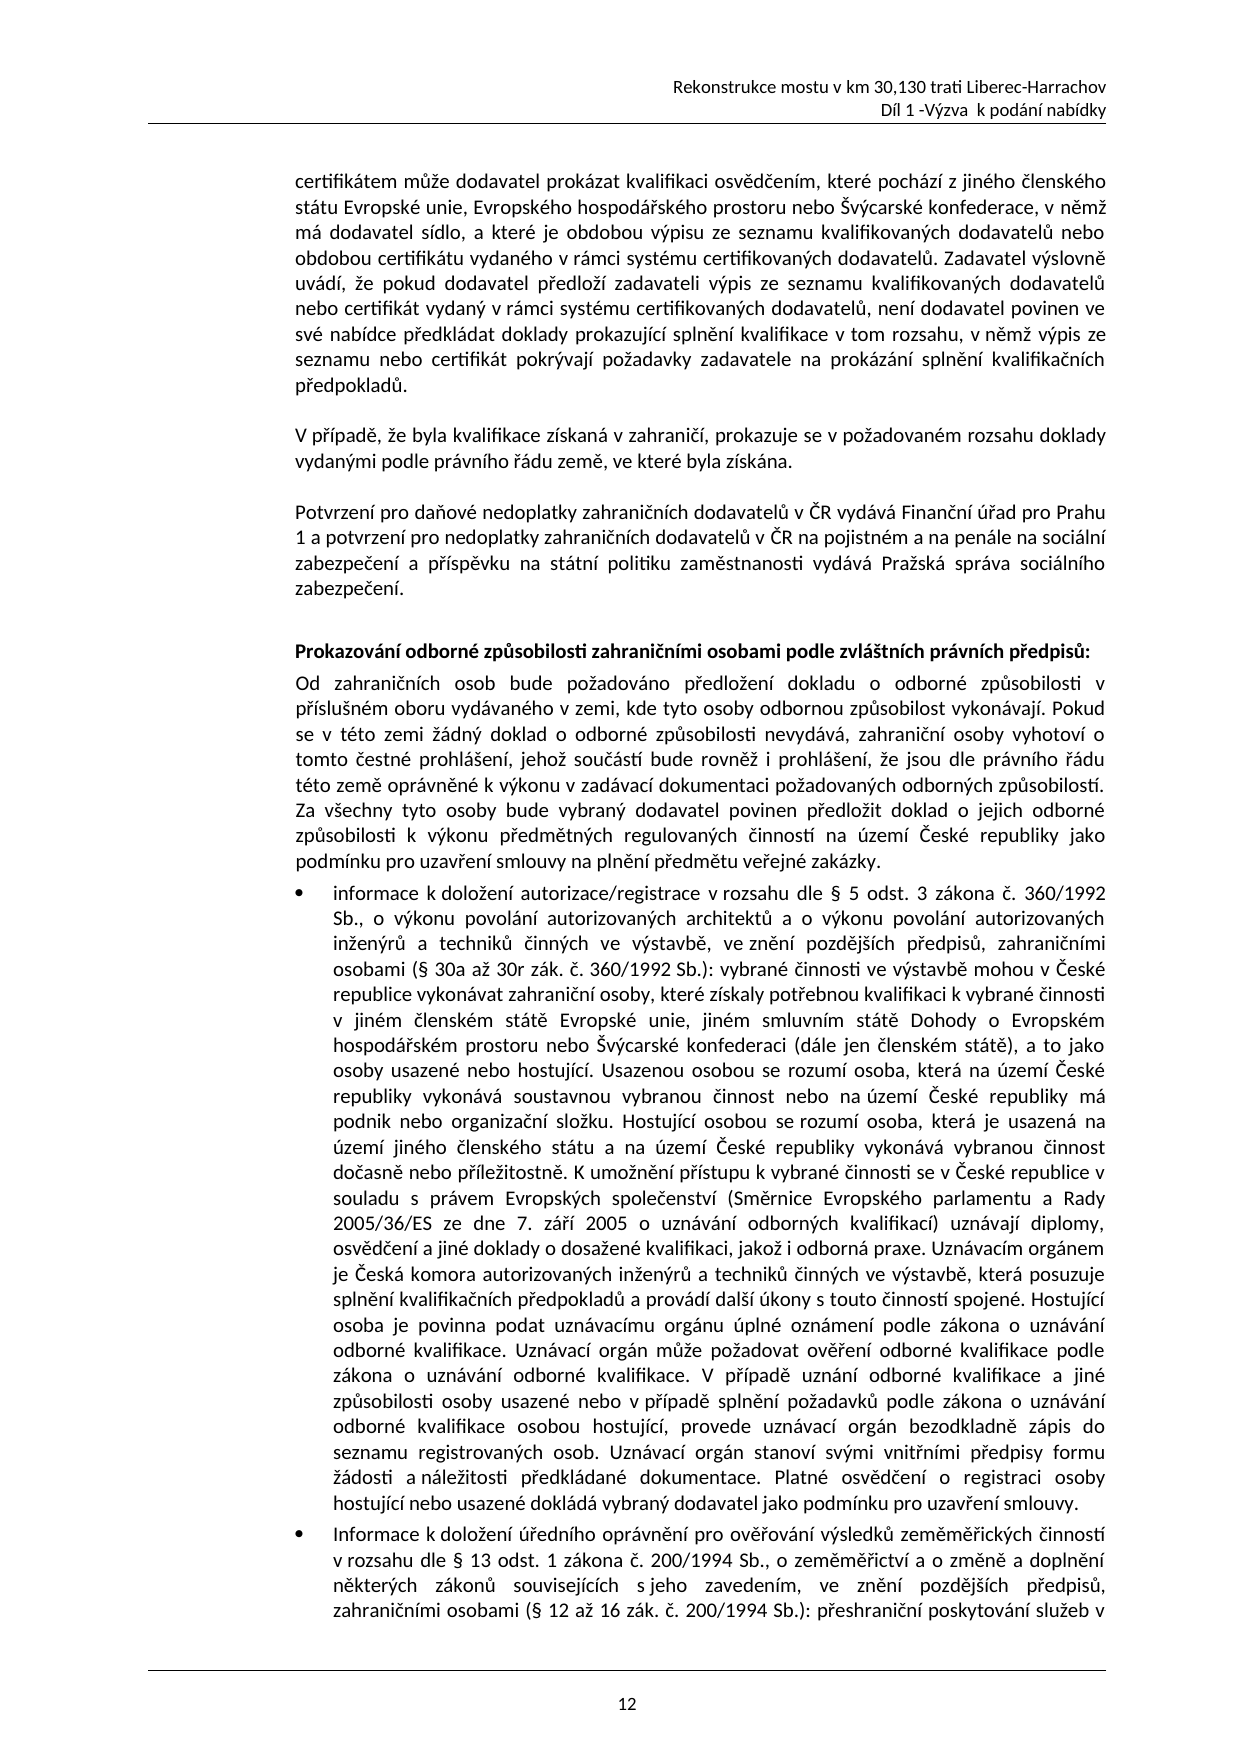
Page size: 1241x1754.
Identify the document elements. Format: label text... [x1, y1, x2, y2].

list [295, 1521, 1106, 1623]
text Prokazování odborné způsobilosti zahraničními osobami podle zvláštních právních předpisů: [295, 638, 1106, 664]
text Potvrzení pro daňové nedoplatky zahraničních dodavatelů v ČR vydává Finanční úřad pro Prahu 1 a potvrzení pro nedoplatky zahraničních dodavatelů v ČR na pojistném a na penále na sociální zabezpečení a příspěvku na státní politiku zaměstnanosti vydává Pražská správa sociálního zabezpečení. [295, 499, 1106, 601]
text Od zahraničních osob bude požadováno předložení dokladu o odborné způsobilosti v příslušném oboru vydávaného v zemi, kde tyto osoby odbornou způsobilost vykonávají. Pokud se v této zemi žádný doklad o odborné způsobilosti nevydává, zahraniční osoby vyhotoví o tomto čestné prohlášení, jehož součástí bude rovněž i prohlášení, že jsou dle právního řádu této země oprávněné k výkonu v zadávací dokumentaci požadovaných odborných způsobilostí. Za všechny tyto osoby bude vybraný dodavatel povinen předložit doklad o jejich odborné způsobilosti k výkonu předmětných regulovaných činností na území České republiky jako podmínku pro uzavření smlouvy na plnění předmětu veřejné zakázky. [295, 670, 1106, 873]
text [295, 168, 1106, 397]
list informace k doložení autorizace/registrace v rozsahu dle § 5 odst. 3 zákona č. 360/1992 Sb., o výkonu povolání autorizovaných architektů a o výkonu povolání autorizovaných inženýrů a techniků činných ve výstavbě, ve znění pozdějších předpisů, zahraničními osobami (§ 30a až 30r zák. č. 360/1992 Sb.): vybrané činnosti ve výstavbě mohou v České republice vykonávat zahraniční osoby, které získaly potřebnou kvalifikaci k vybrané činnosti v jiném členském státě Evropské unie, jiném smluvním státě Dohody o Evropském hospodářském prostoru nebo Švýcarské konfederaci (dále jen členském státě), a to jako osoby usazené nebo hostující. Usazenou osobou se rozumí osoba, která na území České republiky vykonává soustavnou vybranou činnost nebo na území České republiky má podnik nebo organizační složku. Hostující osobou se rozumí osoba, která je usazená na území jiného členského státu a na území České republiky vykonává vybranou činnost dočasně nebo příležitostně. K umožnění přístupu k vybrané činnosti se v České republice v souladu s právem Evropských společenství (Směrnice Evropského parlamentu a Rady 2005/36/ES ze dne 7. září 2005 o uznávání odborných kvalifikací) uznávají diplomy, osvědčení a jiné doklady o dosažené kvalifikaci, jakož i odborná praxe. Uznávacím orgánem je Česká komora autorizovaných inženýrů a techniků činných ve výstavbě, která posuzuje splnění kvalifikačních předpokladů a provádí další úkony s touto činností spojené. Hostující osoba je povinna podat uznávacímu orgánu úplné oznámení podle zákona o uznávání odborné kvalifikace. Uznávací orgán může požadovat ověření odborné kvalifikace podle zákona o uznávání odborné kvalifikace. V případě uznání odborné kvalifikace a jiné způsobilosti osoby usazené nebo v případě splnění požadavků podle zákona o uznávání odborné kvalifikace osobou hostující, provede uznávací orgán bezodkladně zápis do seznamu registrovaných osob. Uznávací orgán stanoví svými vnitřními předpisy formu žádosti a náležitosti předkládané dokumentace. Platné osvědčení o registraci osoby hostující nebo usazené dokládá vybraný dodavatel jako podmínku pro uzavření smlouvy. [295, 880, 1106, 1515]
text V případě, že byla kvalifikace získaná v zahraničí, prokazuje se v požadovaném rozsahu doklady vydanými podle právního řádu země, ve které byla získána. [295, 423, 1106, 473]
